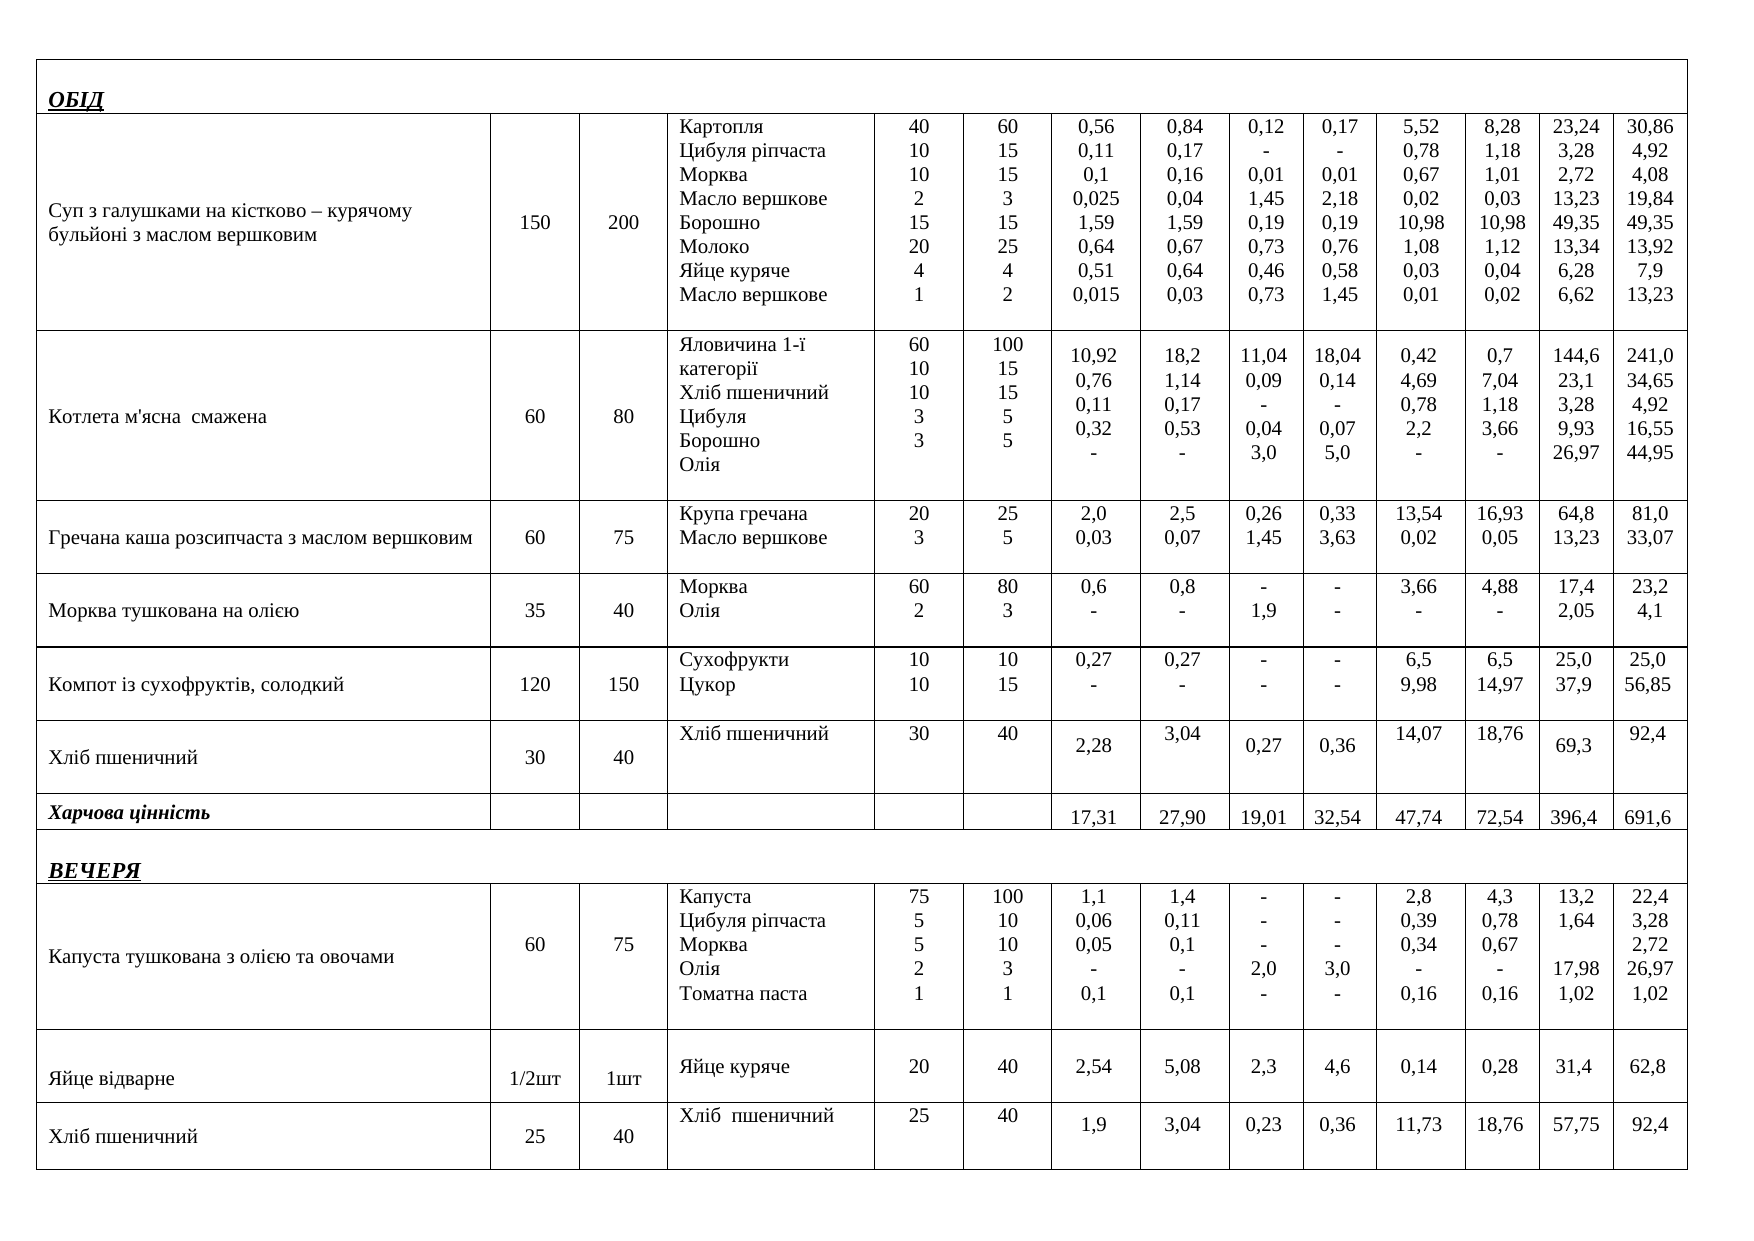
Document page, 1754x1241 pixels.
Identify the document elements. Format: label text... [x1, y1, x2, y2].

table_cell Хліб пшеничний [668, 721, 874, 793]
table_cell [491, 794, 579, 829]
table_cell 80 3 [964, 574, 1051, 646]
table_cell 0,8 - [1141, 574, 1229, 646]
table_cell Яйце відварне [37, 1030, 490, 1102]
table_cell 200 [580, 114, 667, 330]
table_cell 0,27 [1230, 721, 1303, 793]
table_cell 60 2 [875, 574, 963, 646]
table_cell Капуста тушкована з олією та овочами [37, 884, 490, 1028]
table_cell 3,04 [1141, 1103, 1229, 1169]
table_cell 60 [491, 884, 579, 1028]
table_cell 47,74 [1377, 794, 1465, 829]
table_cell 241,0 34,65 4,92 16,55 44,95 [1614, 331, 1687, 500]
table_cell 60 [491, 331, 579, 500]
table_cell Харчова цінність [37, 794, 490, 829]
table_cell 40 [580, 1103, 667, 1169]
table_cell Суп з галушками на кістково – курячому бульйоні з маслом вершковим [37, 114, 490, 330]
table_cell 40 [580, 574, 667, 646]
table_cell 5,08 [1141, 1030, 1229, 1102]
table_cell 10 15 [964, 648, 1051, 719]
table_cell Морква тушкована на олією [37, 574, 490, 646]
table_cell 1/2шт [491, 1030, 579, 1102]
table_cell 17,4 2,05 [1540, 574, 1613, 646]
table_cell 25 5 [964, 501, 1051, 573]
table_cell 4,88 - [1466, 574, 1539, 646]
table_cell 22,4 3,28 2,72 26,97 1,02 [1614, 884, 1687, 1028]
table_cell 2,28 [1052, 721, 1140, 793]
table_cell 0,36 [1304, 721, 1376, 793]
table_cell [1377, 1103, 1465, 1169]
table_cell 40 10 10 2 15 20 4 1 [875, 114, 963, 330]
table_cell 691,6 [1614, 794, 1687, 829]
table_cell 27,90 [1141, 794, 1229, 829]
table_cell 30,86 4,92 4,08 19,84 49,35 13,92 7,9 13,23 [1614, 114, 1687, 330]
table_cell 40 [964, 1030, 1051, 1102]
table_cell 1шт [580, 1030, 667, 1102]
table_cell - - - 3,0 - [1304, 884, 1376, 1028]
table_cell - - - 2,0 - [1230, 884, 1303, 1028]
table_cell 16,93 0,05 [1466, 501, 1539, 573]
table_cell 10,92 0,76 0,11 0,32 - [1052, 331, 1140, 500]
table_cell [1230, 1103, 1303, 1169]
table_cell - - [1304, 648, 1376, 719]
table_cell 69,3 [1540, 721, 1613, 793]
table_cell Гречана каша розсипчаста з маслом вершковим [37, 501, 490, 573]
table_cell 75 5 5 2 1 [875, 884, 963, 1028]
table_cell 2,8 0,39 0,34 - 0,16 [1377, 884, 1465, 1028]
table_cell 0,28 [1466, 1030, 1539, 1102]
table_cell 92,4 [1614, 721, 1687, 793]
table_cell Морква Олія [668, 574, 874, 646]
table_cell 25 [875, 1103, 963, 1169]
table_cell 100 15 15 5 5 [964, 331, 1051, 500]
table_cell 40 [964, 721, 1051, 793]
table_cell Сухофрукти Цукор [668, 648, 874, 719]
table_cell 4,3 0,78 0,67 - 0,16 [1466, 884, 1539, 1028]
table_cell 25,0 37,9 [1540, 648, 1613, 719]
table_cell 1,9 [1052, 1103, 1140, 1169]
table_cell ОБІД [37, 60, 1687, 113]
table_cell Компот із сухофруктів, солодкий [37, 648, 490, 719]
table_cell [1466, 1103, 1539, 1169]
table_cell 0,12 - 0,01 1,45 0,19 0,73 0,46 0,73 [1230, 114, 1303, 330]
table_cell Яйце куряче [668, 1030, 874, 1102]
table_cell 40 [964, 1103, 1051, 1169]
table_cell 6,5 14,97 [1466, 648, 1539, 719]
table_cell 64,8 13,23 [1540, 501, 1613, 573]
table_cell 30 [875, 721, 963, 793]
table_cell 19,01 [1230, 794, 1303, 829]
table_cell 8,28 1,18 1,01 0,03 10,98 1,12 0,04 0,02 [1466, 114, 1539, 330]
table_cell [875, 794, 963, 829]
table_cell - 1,9 [1230, 574, 1303, 646]
table_cell 31,4 [1540, 1030, 1613, 1102]
table_cell 2,5 0,07 [1141, 501, 1229, 573]
table_cell 120 [491, 648, 579, 719]
table_cell 13,2 1,64 17,98 1,02 [1540, 884, 1613, 1028]
table_cell 1,1 0,06 0,05 - 0,1 [1052, 884, 1140, 1028]
table_cell 4,6 [1304, 1030, 1376, 1102]
table_cell 35 [491, 574, 579, 646]
table_cell 14,07 [1377, 721, 1465, 793]
table_cell 13,54 0,02 [1377, 501, 1465, 573]
table_cell 6,5 9,98 [1377, 648, 1465, 719]
table_cell 2,0 0,03 [1052, 501, 1140, 573]
table_cell 100 10 10 3 1 [964, 884, 1051, 1028]
table_cell 0,7 7,04 1,18 3,66 - [1466, 331, 1539, 500]
table_cell 150 [491, 114, 579, 330]
table_cell 25,0 56,85 [1614, 648, 1687, 719]
table_cell 18,04 0,14 - 0,07 5,0 [1304, 331, 1376, 500]
table_cell 75 [580, 884, 667, 1028]
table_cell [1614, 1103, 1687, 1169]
table_cell Хліб пшеничний [37, 721, 490, 793]
table_cell Хліб пшеничний [37, 1103, 490, 1169]
table_cell 81,0 33,07 [1614, 501, 1687, 573]
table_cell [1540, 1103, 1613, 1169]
table_cell Хліб пшеничний [668, 1103, 874, 1169]
table_cell 60 15 15 3 15 25 4 2 [964, 114, 1051, 330]
table_cell - - [1230, 648, 1303, 719]
table_cell 396,4 [1540, 794, 1613, 829]
table_cell 17,31 [1052, 794, 1140, 829]
table_cell [964, 794, 1051, 829]
table_cell 144,6 23,1 3,28 9,93 26,97 [1540, 331, 1613, 500]
table_cell 3,66 - [1377, 574, 1465, 646]
table_cell 0,6 - [1052, 574, 1140, 646]
table_cell Яловичина 1-ї категорії Хліб пшеничний Цибуля Борошно Олія [668, 331, 874, 500]
table_cell Картопля Цибуля ріпчаста Морква Масло вершкове Борошно Молоко Яйце куряче Масло вершкове [668, 114, 874, 330]
table_cell 2,3 [1230, 1030, 1303, 1102]
table_cell 20 [875, 1030, 963, 1102]
table_cell 62,8 [1614, 1030, 1687, 1102]
table_cell 5,52 0,78 0,67 0,02 10,98 1,08 0,03 0,01 [1377, 114, 1465, 330]
table_cell Котлета м'ясна смажена [37, 331, 490, 500]
table_cell 150 [580, 648, 667, 719]
table_cell 0,42 4,69 0,78 2,2 - [1377, 331, 1465, 500]
table_cell 10 10 [875, 648, 963, 719]
table_cell 23,2 4,1 [1614, 574, 1687, 646]
table_cell [668, 794, 874, 829]
table_cell 0,33 3,63 [1304, 501, 1376, 573]
table_cell 75 [580, 501, 667, 573]
table_cell [580, 794, 667, 829]
table_cell 0,56 0,11 0,1 0,025 1,59 0,64 0,51 0,015 [1052, 114, 1140, 330]
table_cell 0,27 - [1052, 648, 1140, 719]
table_cell 60 [491, 501, 579, 573]
table_cell 0,27 - [1141, 648, 1229, 719]
table_cell 40 [580, 721, 667, 793]
table_cell 0,14 [1377, 1030, 1465, 1102]
table_cell 72,54 [1466, 794, 1539, 829]
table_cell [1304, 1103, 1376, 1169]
table_cell 3,04 [1141, 721, 1229, 793]
table_cell 11,04 0,09 - 0,04 3,0 [1230, 331, 1303, 500]
table_cell 30 [491, 721, 579, 793]
table_cell 18,2 1,14 0,17 0,53 - [1141, 331, 1229, 500]
table_cell 1,4 0,11 0,1 - 0,1 [1141, 884, 1229, 1028]
table_cell 25 [491, 1103, 579, 1169]
table_cell 2,54 [1052, 1030, 1140, 1102]
table_cell 60 10 10 3 3 [875, 331, 963, 500]
table_cell 0,17 - 0,01 2,18 0,19 0,76 0,58 1,45 [1304, 114, 1376, 330]
table_cell 23,24 3,28 2,72 13,23 49,35 13,34 6,28 6,62 [1540, 114, 1613, 330]
table_cell Крупа гречана Масло вершкове [668, 501, 874, 573]
table_cell Капуста Цибуля ріпчаста Морква Олія Томатна паста [668, 884, 874, 1028]
table_cell 20 3 [875, 501, 963, 573]
table_cell 0,26 1,45 [1230, 501, 1303, 573]
table_cell 32,54 [1304, 794, 1376, 829]
table_cell 80 [580, 331, 667, 500]
table_cell - - [1304, 574, 1376, 646]
table_cell 18,76 [1466, 721, 1539, 793]
table_cell 0,84 0,17 0,16 0,04 1,59 0,67 0,64 0,03 [1141, 114, 1229, 330]
table_cell ВЕЧЕРЯ [37, 830, 1687, 883]
